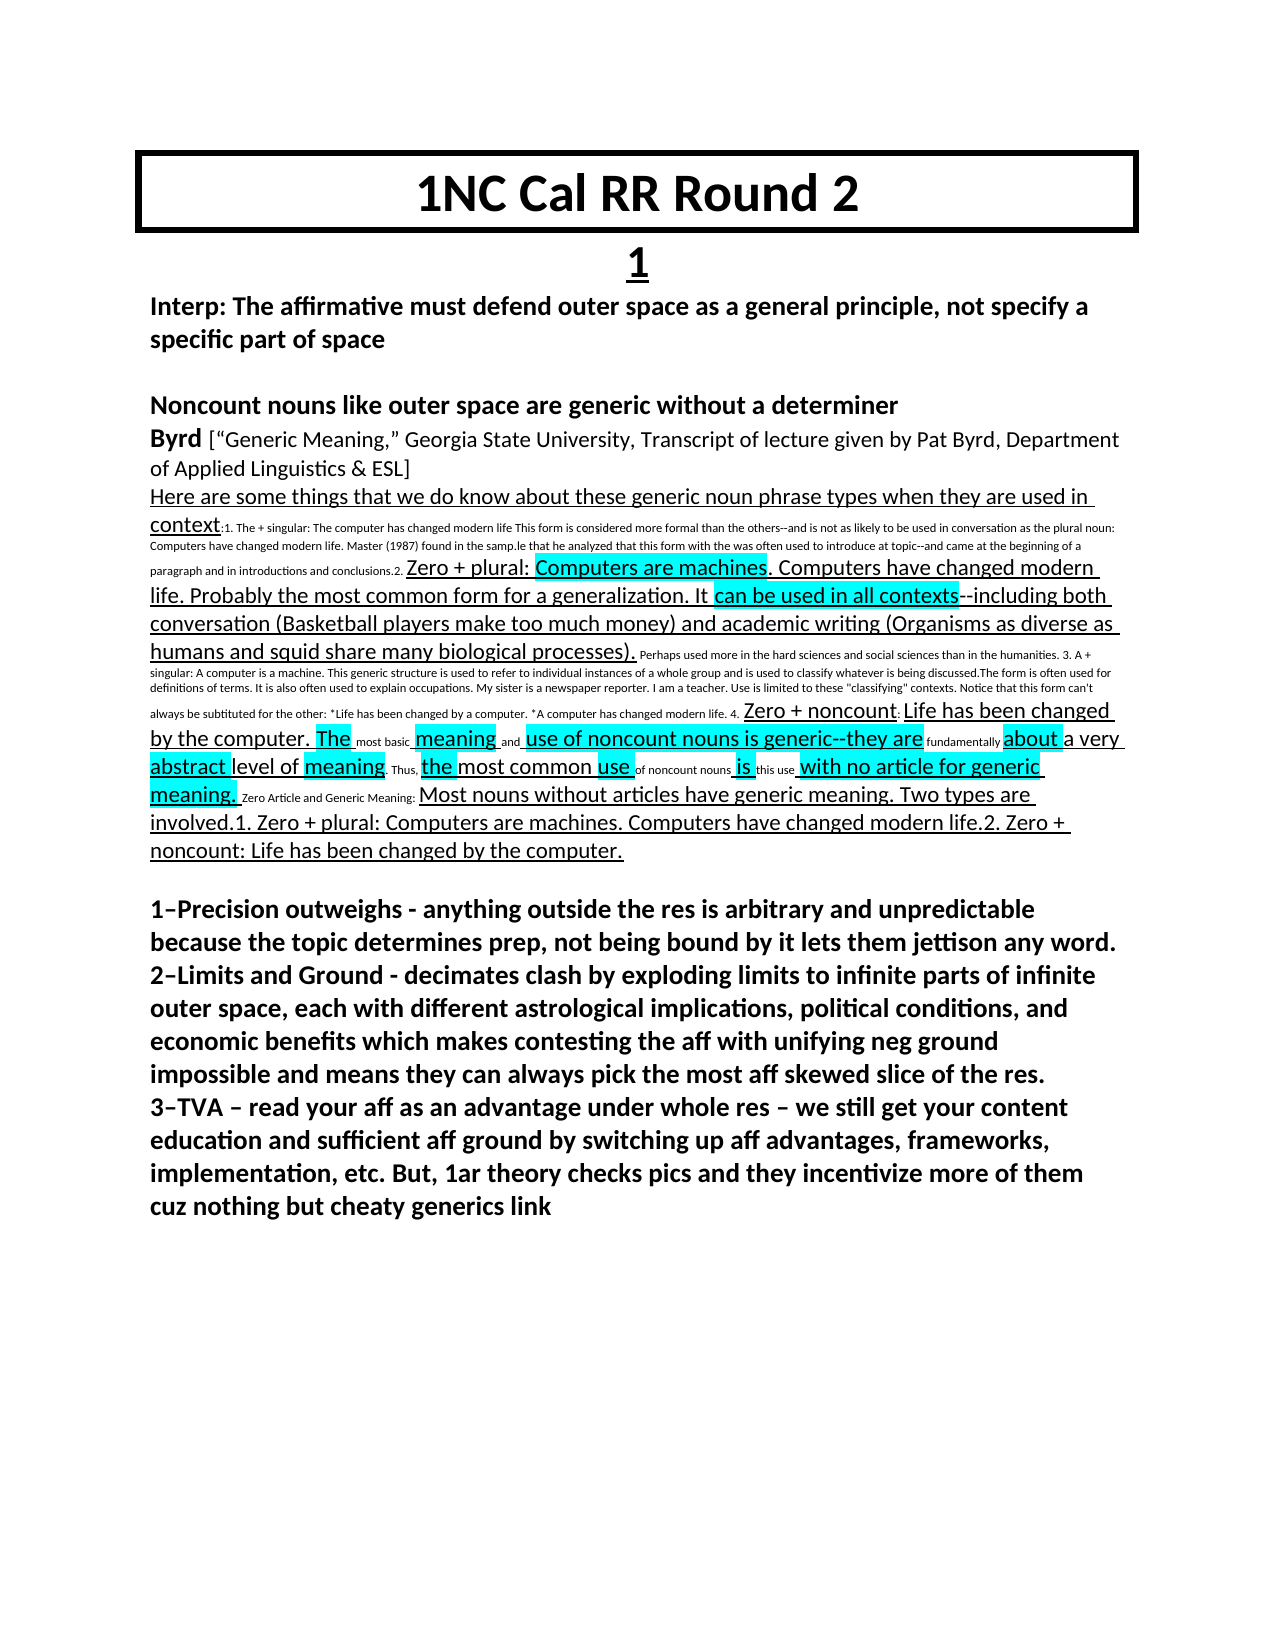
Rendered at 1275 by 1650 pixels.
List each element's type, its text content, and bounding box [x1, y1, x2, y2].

text Noncount nouns like outer space are generic without a determiner [150, 388, 1125, 421]
text 3–TVA – read your aff as an advantage under whole res – we still get your content education and sufficient aff ground by switching up aff advantages, frameworks, implementation, etc. But, 1ar theory checks pics and they incentivize more of them cuz nothing but cheaty generics link [150, 1090, 1125, 1222]
subtitle 1NC Cal RR Round 2 [142, 156, 1133, 227]
text Interp: The affirmative must defend outer space as a general principle, not specify a specific part of space [150, 289, 1125, 355]
text Here are some things that we do know about these generic noun phrase types when they are used in context:1. The + singular: The computer has changed modern life This form is considered more formal than the others--and is not as likely to be used in conversation as the plural noun: Computers have changed modern life. Master (1987) found in the samp.le that he analyzed that this form with the was often used to introduce at topic--and came at the beginning of a paragraph and in introductions and conclusions.2. Zero + plural: Computers are machines. Computers have changed modern life. Probably the most common form for a generalization. It can be used in all contexts--including both conversation (Basketball players make too much money) and academic writing (Organisms as diverse as humans and squid share many biological processes). Perhaps used more in the hard sciences and social sciences than in the humanities. 3. A + singular: A computer is a machine. This generic structure is used to refer to individual instances of a whole group and is used to classify whatever is being discussed.The form is often used for definitions of terms. It is also often used to explain occupations. My sister is a newspaper reporter. I am a teacher. Use is limited to these "classifying" contexts. Notice that this form can't always be subtituted for the other: *Life has been changed by a computer. *A computer has changed modern life. 4. Zero + noncount: Life has been changed by the computer. The most basic meaning and use of noncount nouns is generic--they are fundamentally about a very abstract level of meaning. Thus, the most common use of noncount nouns is this use with no article for generic meaning. Zero Article and Generic Meaning: Most nouns without articles have generic meaning. Two types are involved.1. Zero + plural: Computers are machines. Computers have changed modern life.2. Zero + noncount: Life has been changed by the computer. [150, 482, 1125, 864]
subtitle 1 [150, 233, 1125, 289]
text 1–Precision outweighs - anything outside the res is arbitrary and unpredictable because the topic determines prep, not being bound by it lets them jettison any word. [150, 892, 1125, 958]
text 2–Limits and Ground - decimates clash by exploding limits to infinite parts of infinite outer space, each with different astrological implications, political conditions, and economic benefits which makes contesting the aff with unifying neg ground impossible and means they can always pick the most aff skewed slice of the res. [150, 958, 1125, 1090]
text Byrd [“Generic Meaning,” Georgia State University, Transcript of lecture given by Pat Byrd, Department of Applied Linguistics & ESL] [150, 421, 1125, 482]
